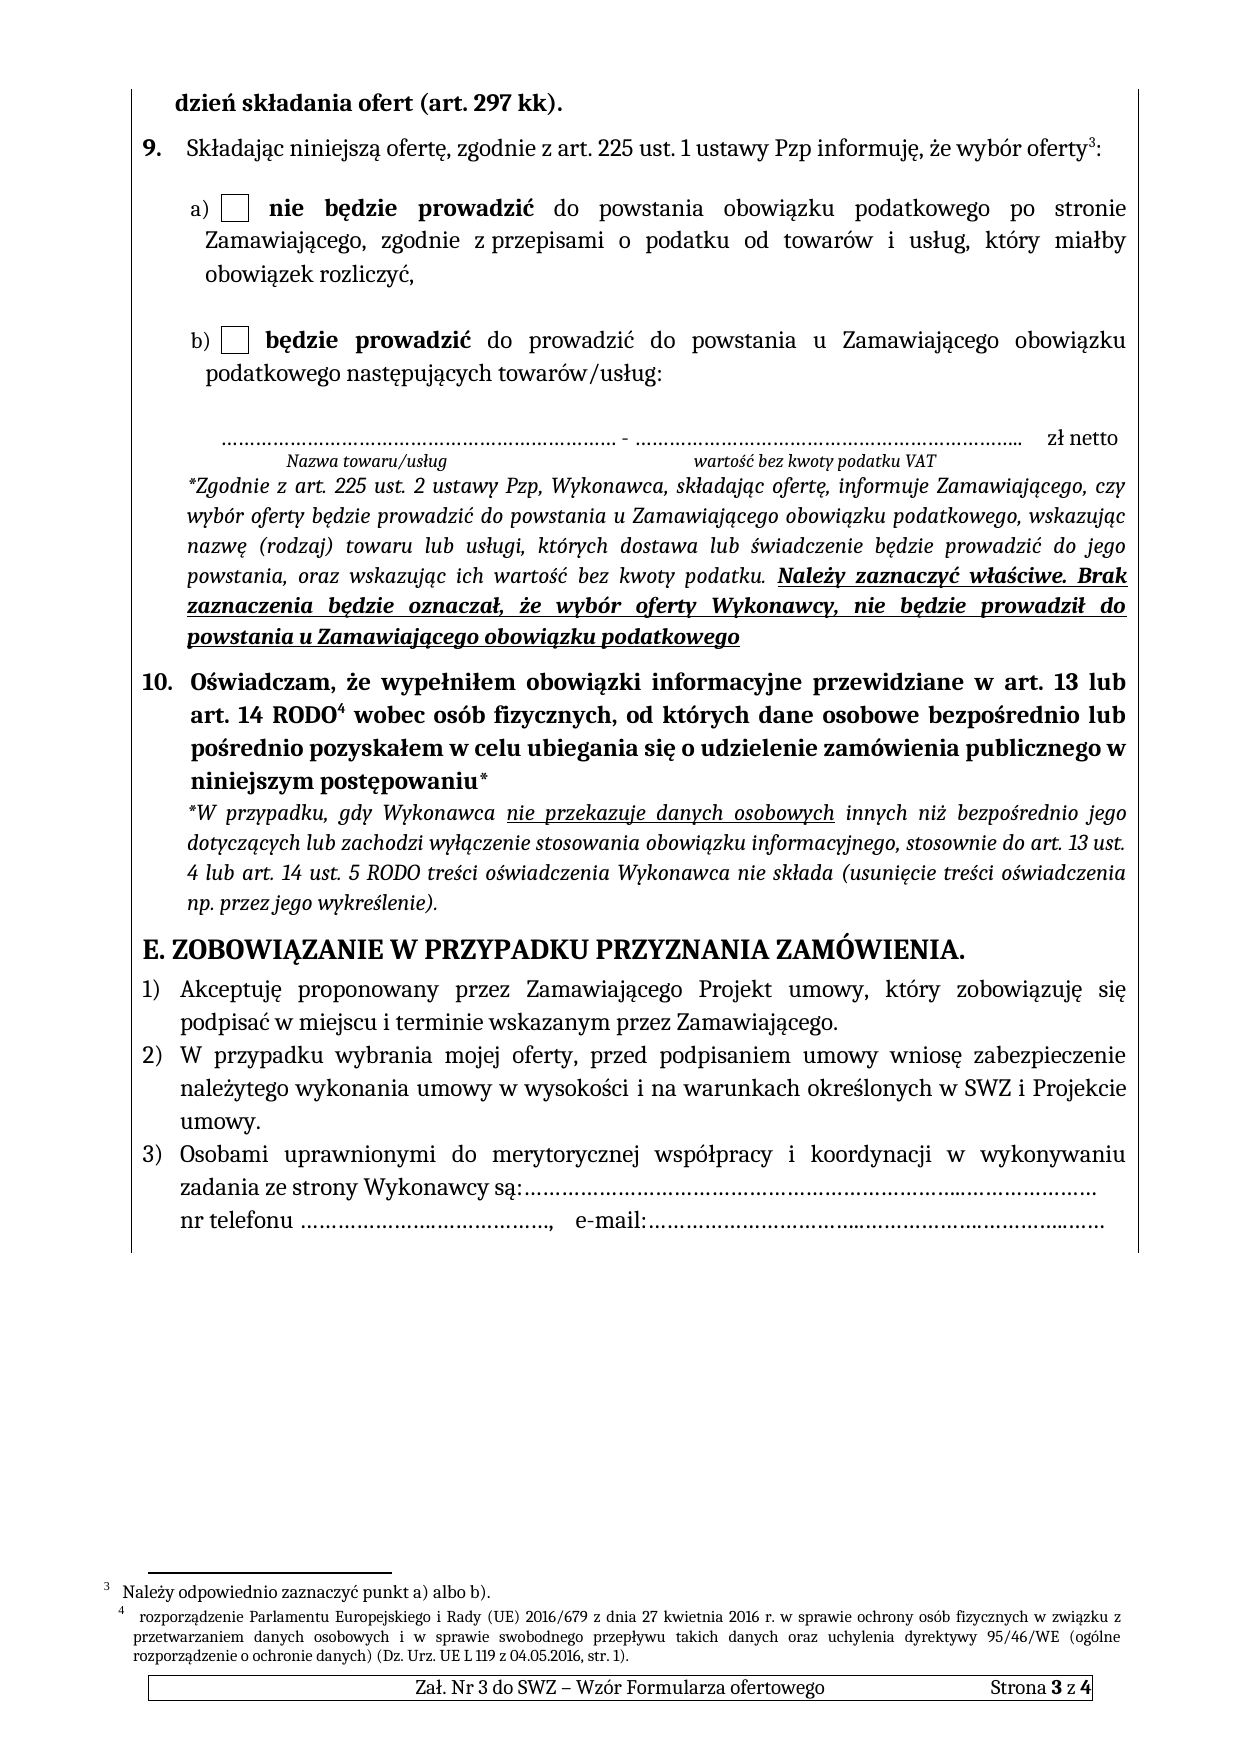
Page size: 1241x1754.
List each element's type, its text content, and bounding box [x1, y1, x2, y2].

table_cell E. ZOBOWIĄZANIE W PRZYPADKU PRZYZNANIA ZAMÓWIENIA. Akceptuję proponowany przez Zamawiającego Projekt umowy, który zobowiązuję się podpisać w miejscu i terminie wskazanym przez Zamawiającego. W przypadku wybrania mojej oferty, przed podpisaniem umowy wniosę zabezpieczenie należytego wykonania umowy w wysokości i na warunkach określonych w SWZ i Projekcie umowy. Osobami uprawnionymi do merytorycznej współpracy i koordynacji w wykonywaniu zadania ze strony Wykonawcy są:……………………………………………………………..………………… nr telefonu ………………….………………, e-mail:……………………………..……………….…………..…… [132, 921, 1138, 1253]
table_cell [132, 89, 1138, 921]
